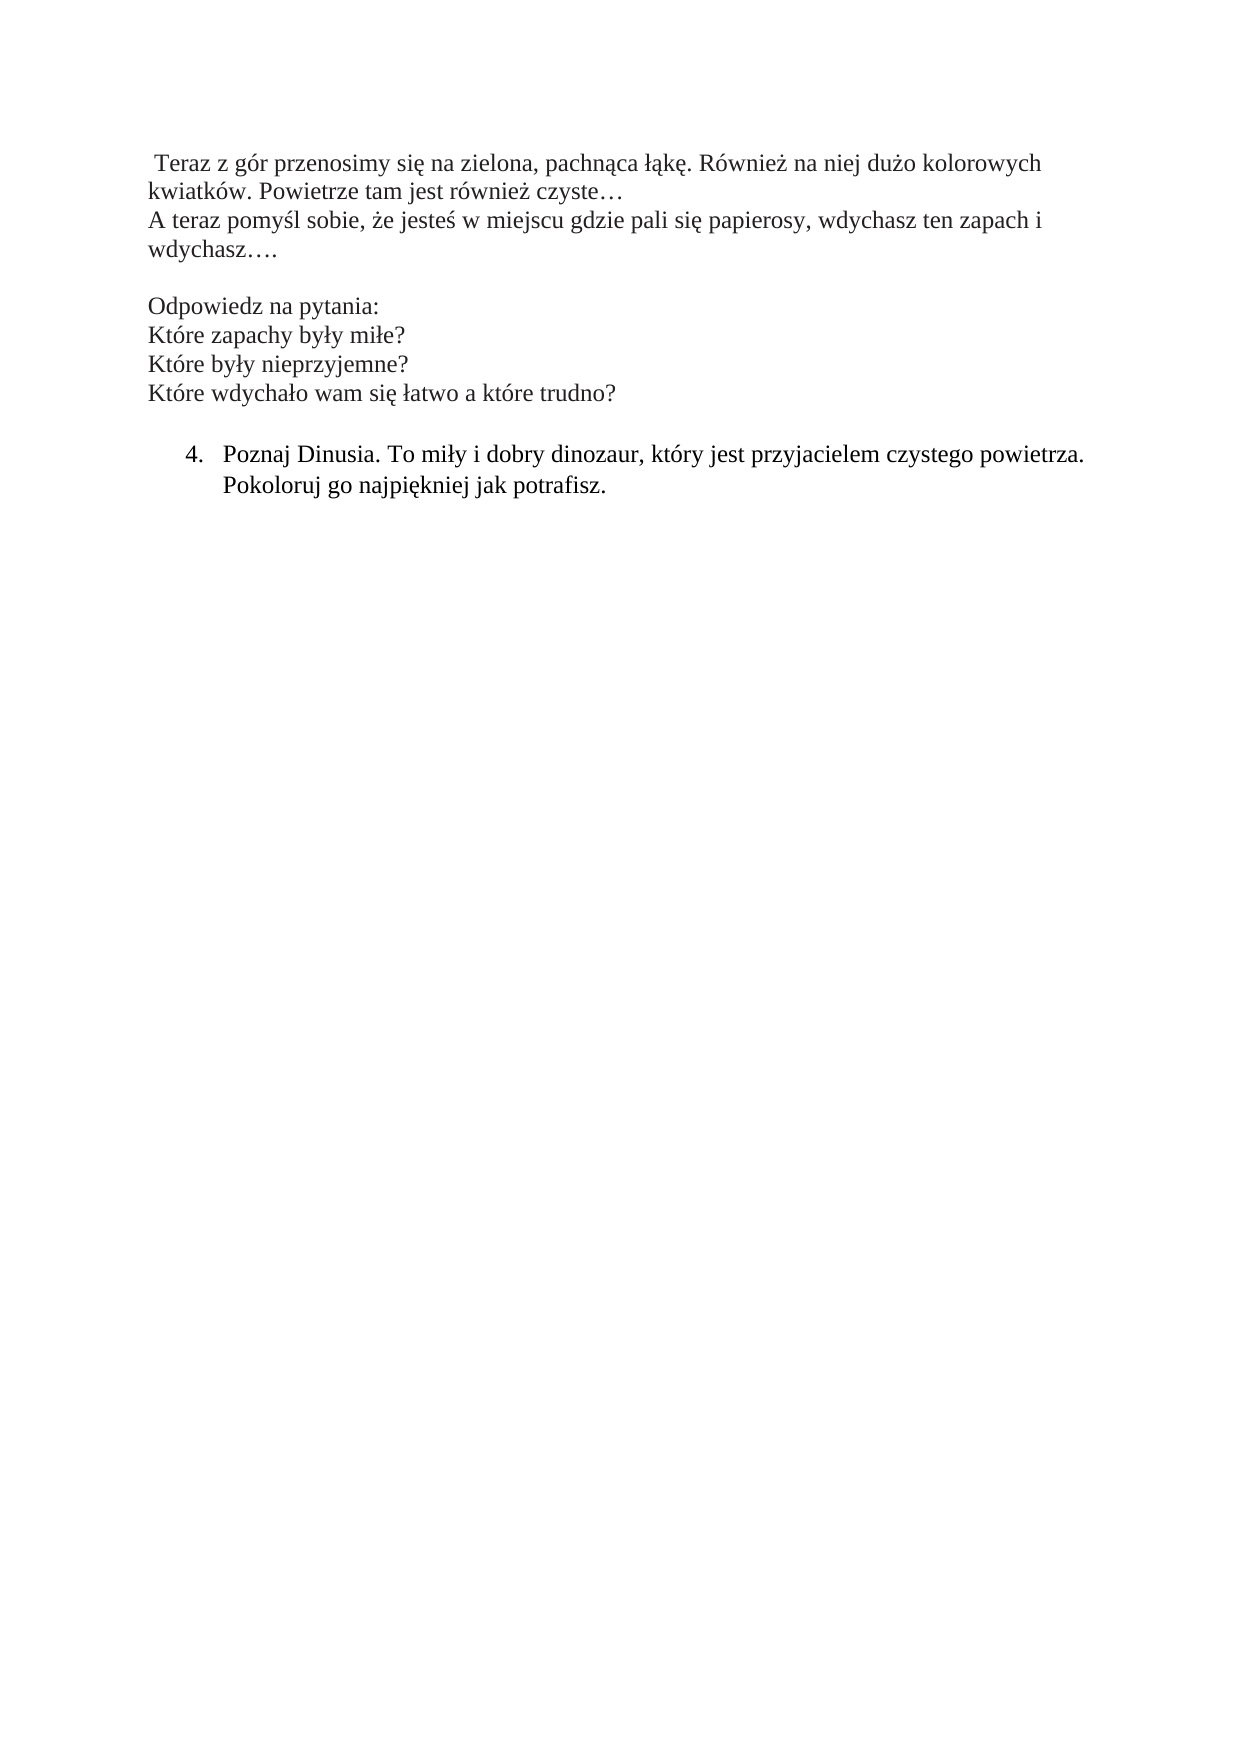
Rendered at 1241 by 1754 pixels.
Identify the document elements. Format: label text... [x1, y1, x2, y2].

text A teraz pomyśl sobie, że jesteś w miejscu gdzie pali się papierosy, wdychasz ten zapach i wdychasz…. [148, 205, 1093, 263]
list Poznaj Dinusia. To miły i dobry dinozaur, który jest przyjacielem czystego powietrza. Pokoloruj go najpiękniej jak potrafisz. [185, 439, 1093, 499]
text Odpowiedz na pytania: [148, 291, 1093, 320]
text Które były nieprzyjemne? [148, 349, 1093, 378]
text Teraz z gór przenosimy się na zielona, pachnąca łąkę. Również na niej dużo kolorowych [148, 148, 1093, 176]
text kwiatków. Powietrze tam jest również czyste… [148, 176, 1093, 205]
text Które wdychało wam się łatwo a które trudno? [148, 378, 1093, 406]
text Które zapachy były miłe? [148, 320, 1093, 349]
